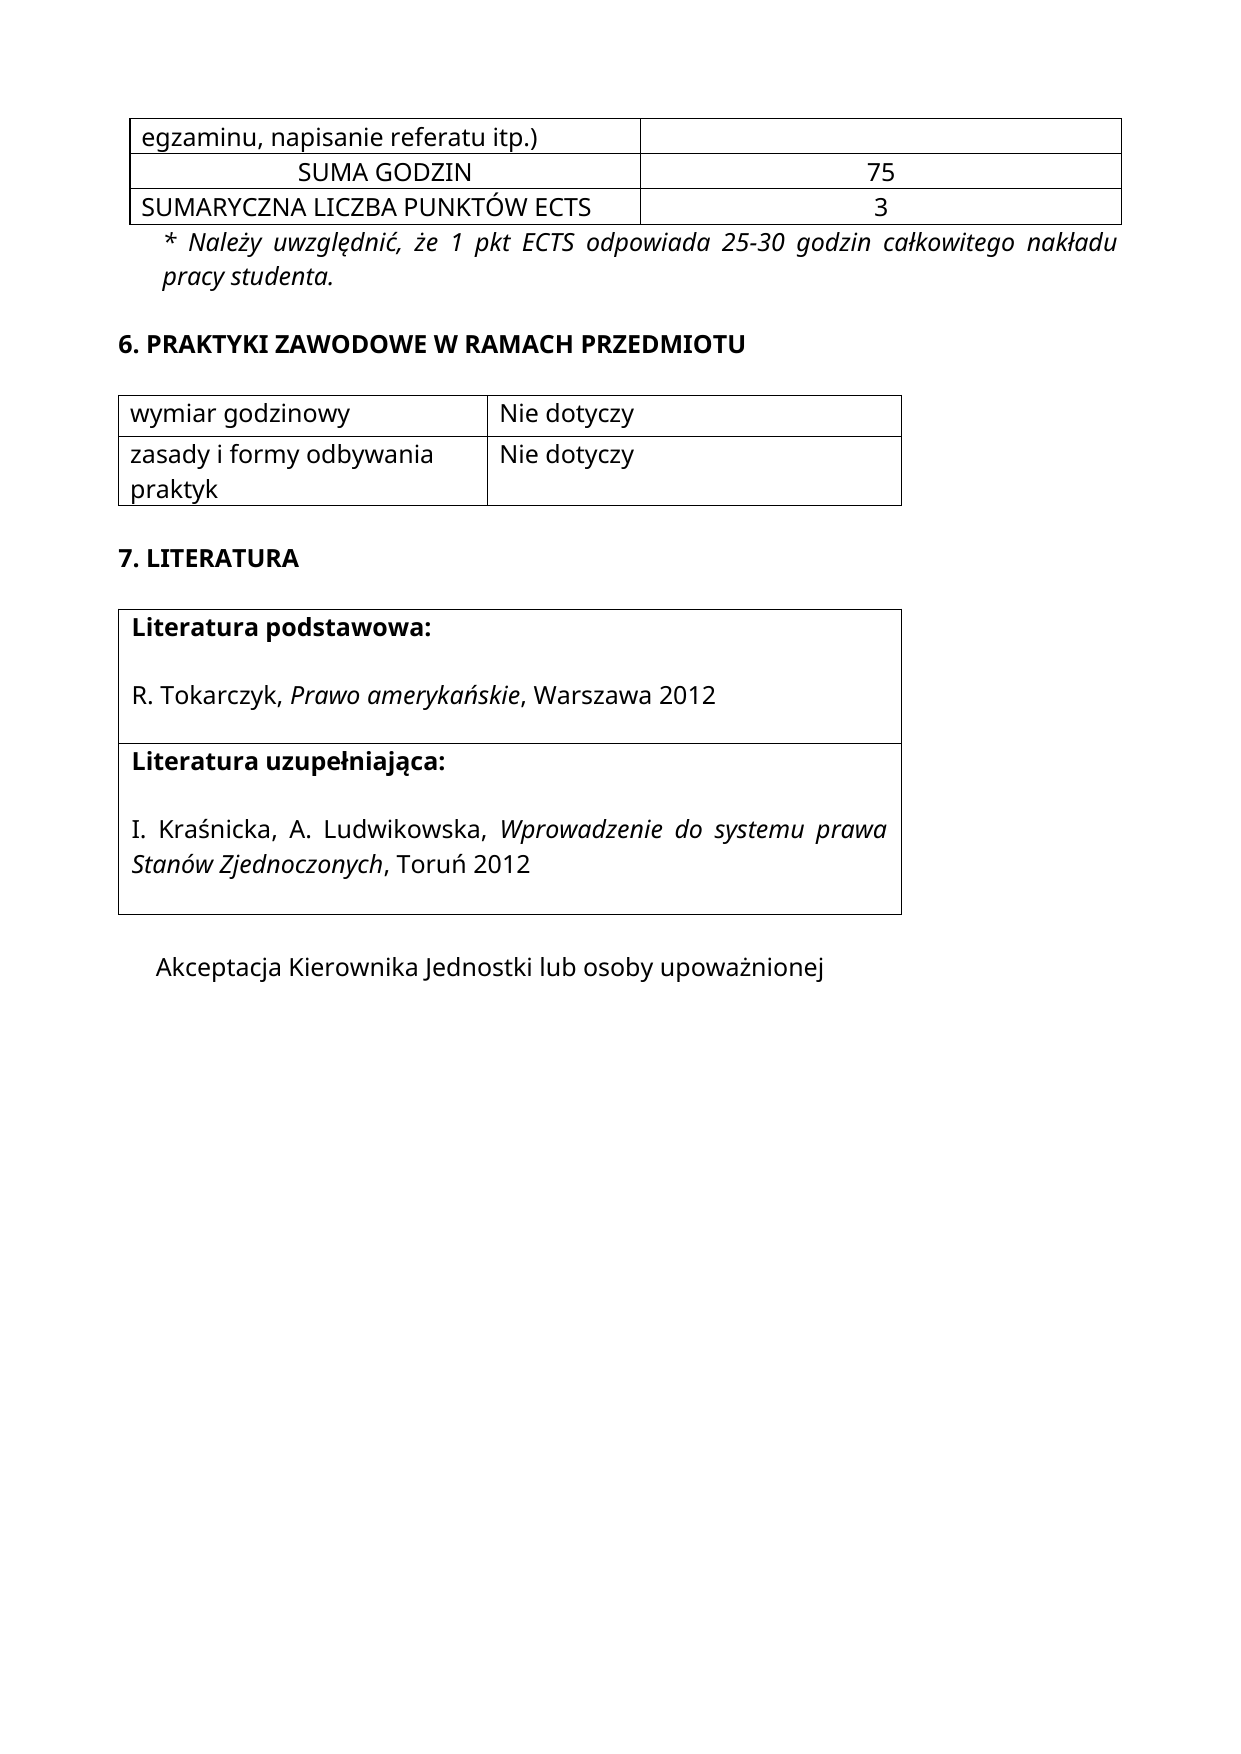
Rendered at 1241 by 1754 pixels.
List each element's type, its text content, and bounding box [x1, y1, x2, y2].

table_header wymiar godzinowy [119, 396, 487, 436]
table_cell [131, 119, 640, 153]
table_cell SUMARYCZNA LICZBA PUNKTÓW ECTS [131, 189, 640, 223]
table_cell 75 [641, 154, 1121, 188]
text Akceptacja Kierownika Jednostki lub osoby upoważnionej [156, 949, 1122, 983]
table_cell Literatura uzupełniająca: I. Kraśnicka, A. Ludwikowska, Wprowadzenie do systemu prawa Stanów Zjednoczonych, Toruń 2012 [119, 744, 901, 914]
table_cell 3 [641, 189, 1121, 223]
table_header Nie dotyczy [488, 396, 901, 436]
text 7. LITERATURA [118, 540, 1122, 574]
text * Należy uwzględnić, że 1 pkt ECTS odpowiada 25-30 godzin całkowitego nakładu pracy studenta. [162, 225, 1122, 293]
text 6. PRAKTYKI ZAWODOWE W RAMACH PRZEDMIOTU [118, 327, 1122, 361]
table_cell Nie dotyczy [488, 437, 901, 505]
table_cell zasady i formy odbywania praktyk [119, 437, 487, 505]
table_cell SUMA GODZIN [131, 154, 640, 188]
table_cell 50 [641, 119, 1121, 153]
